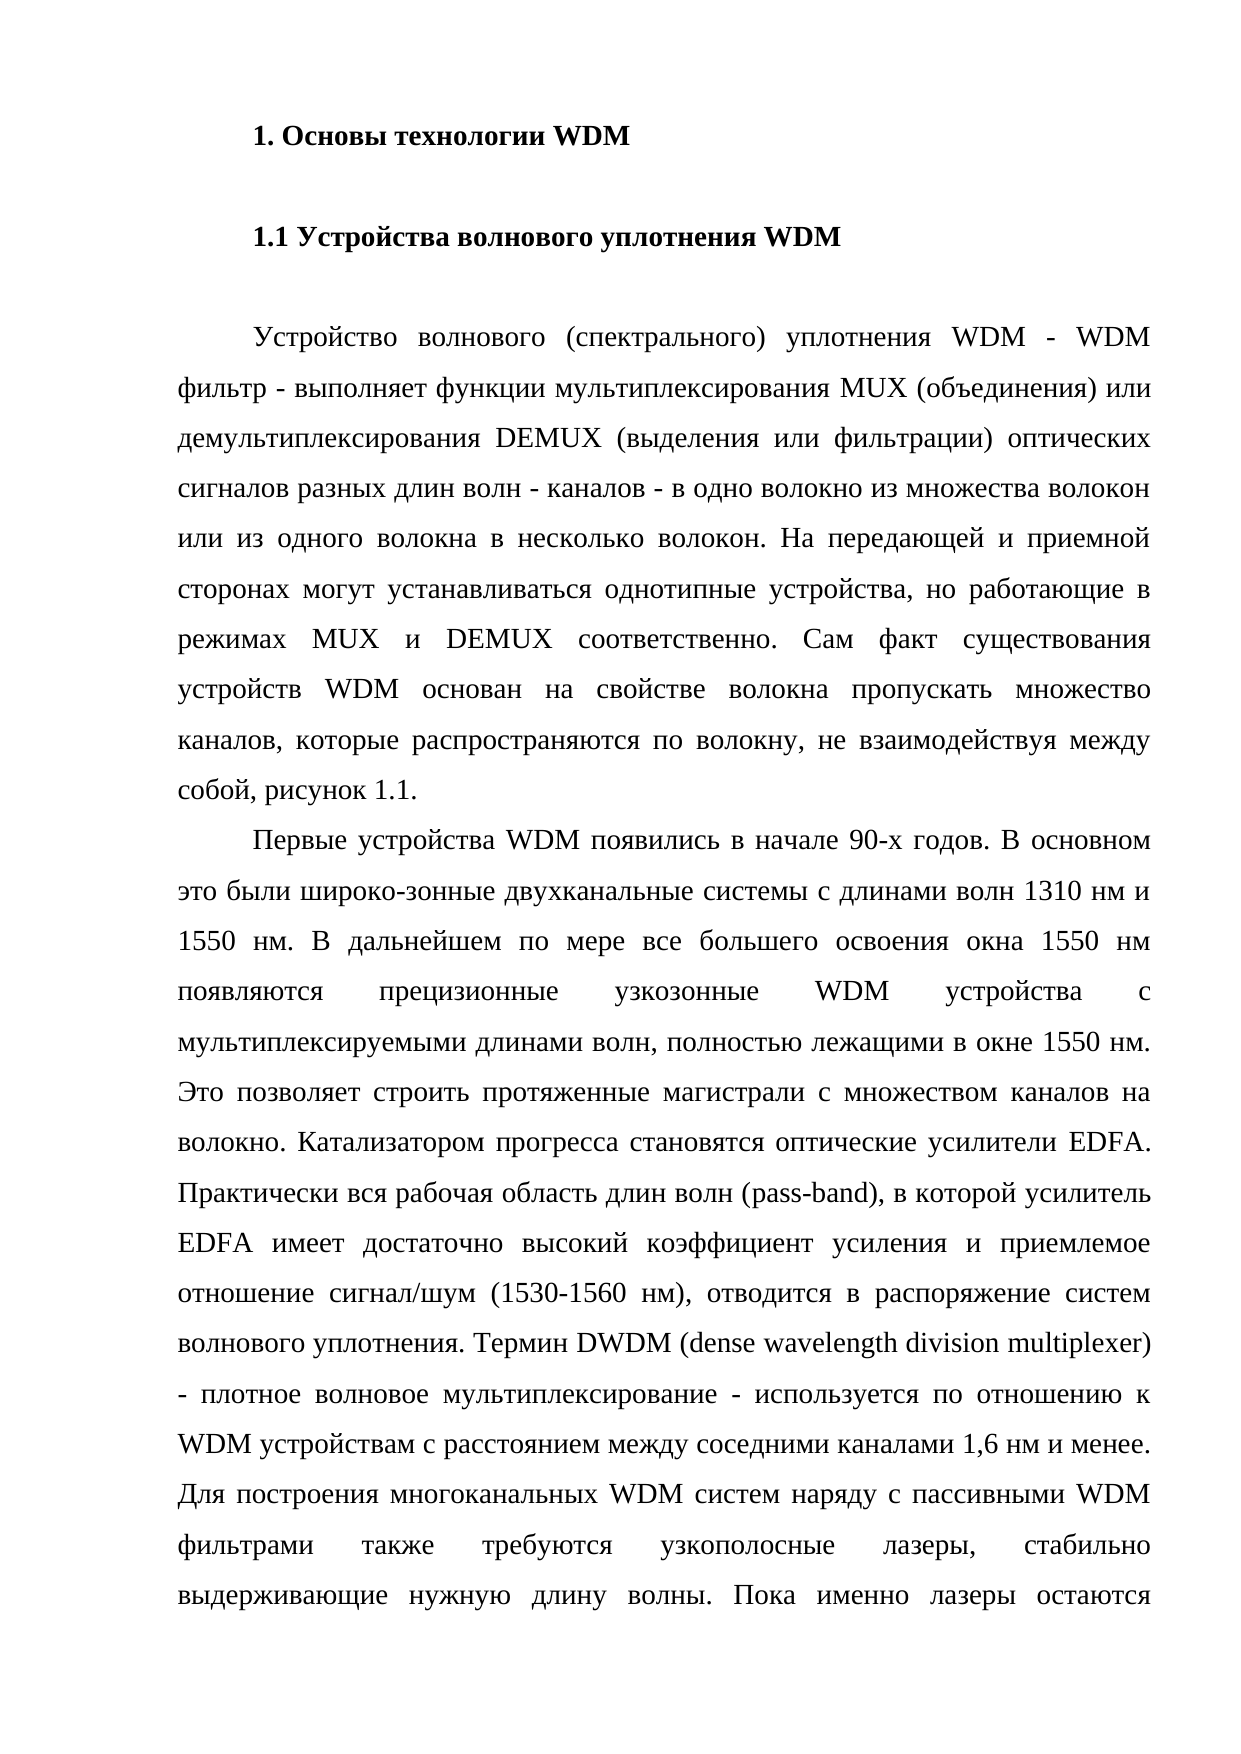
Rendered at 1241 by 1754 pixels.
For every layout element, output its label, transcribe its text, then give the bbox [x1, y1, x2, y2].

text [177, 822, 1152, 1611]
subtitle 1.1 Устройства волнового уплотнения WDM [177, 219, 1152, 252]
subtitle Устройство волнового (спектрального) уплотнения WDM - WDM фильтр - выполняет функции мультиплексирования MUX (объединения) или демультиплексирования DEMUX (выделения или фильтрации) оптических сигналов разных длин волн - каналов - в одно волокно из множества волокон или из одного волокна в несколько волокон. На передающей и приемной сторонах могут устанавливаться однотипные устройства, но работающие в режимах MUX и DEMUX соответственно. Сам факт существования устройств WDM основан на свойстве волокна пропускать множество каналов, которые распространяются по волокну, не взаимодействуя между собой, рисунок 1.1. [177, 319, 1152, 806]
text 1. Основы технологии WDM [177, 118, 1152, 152]
